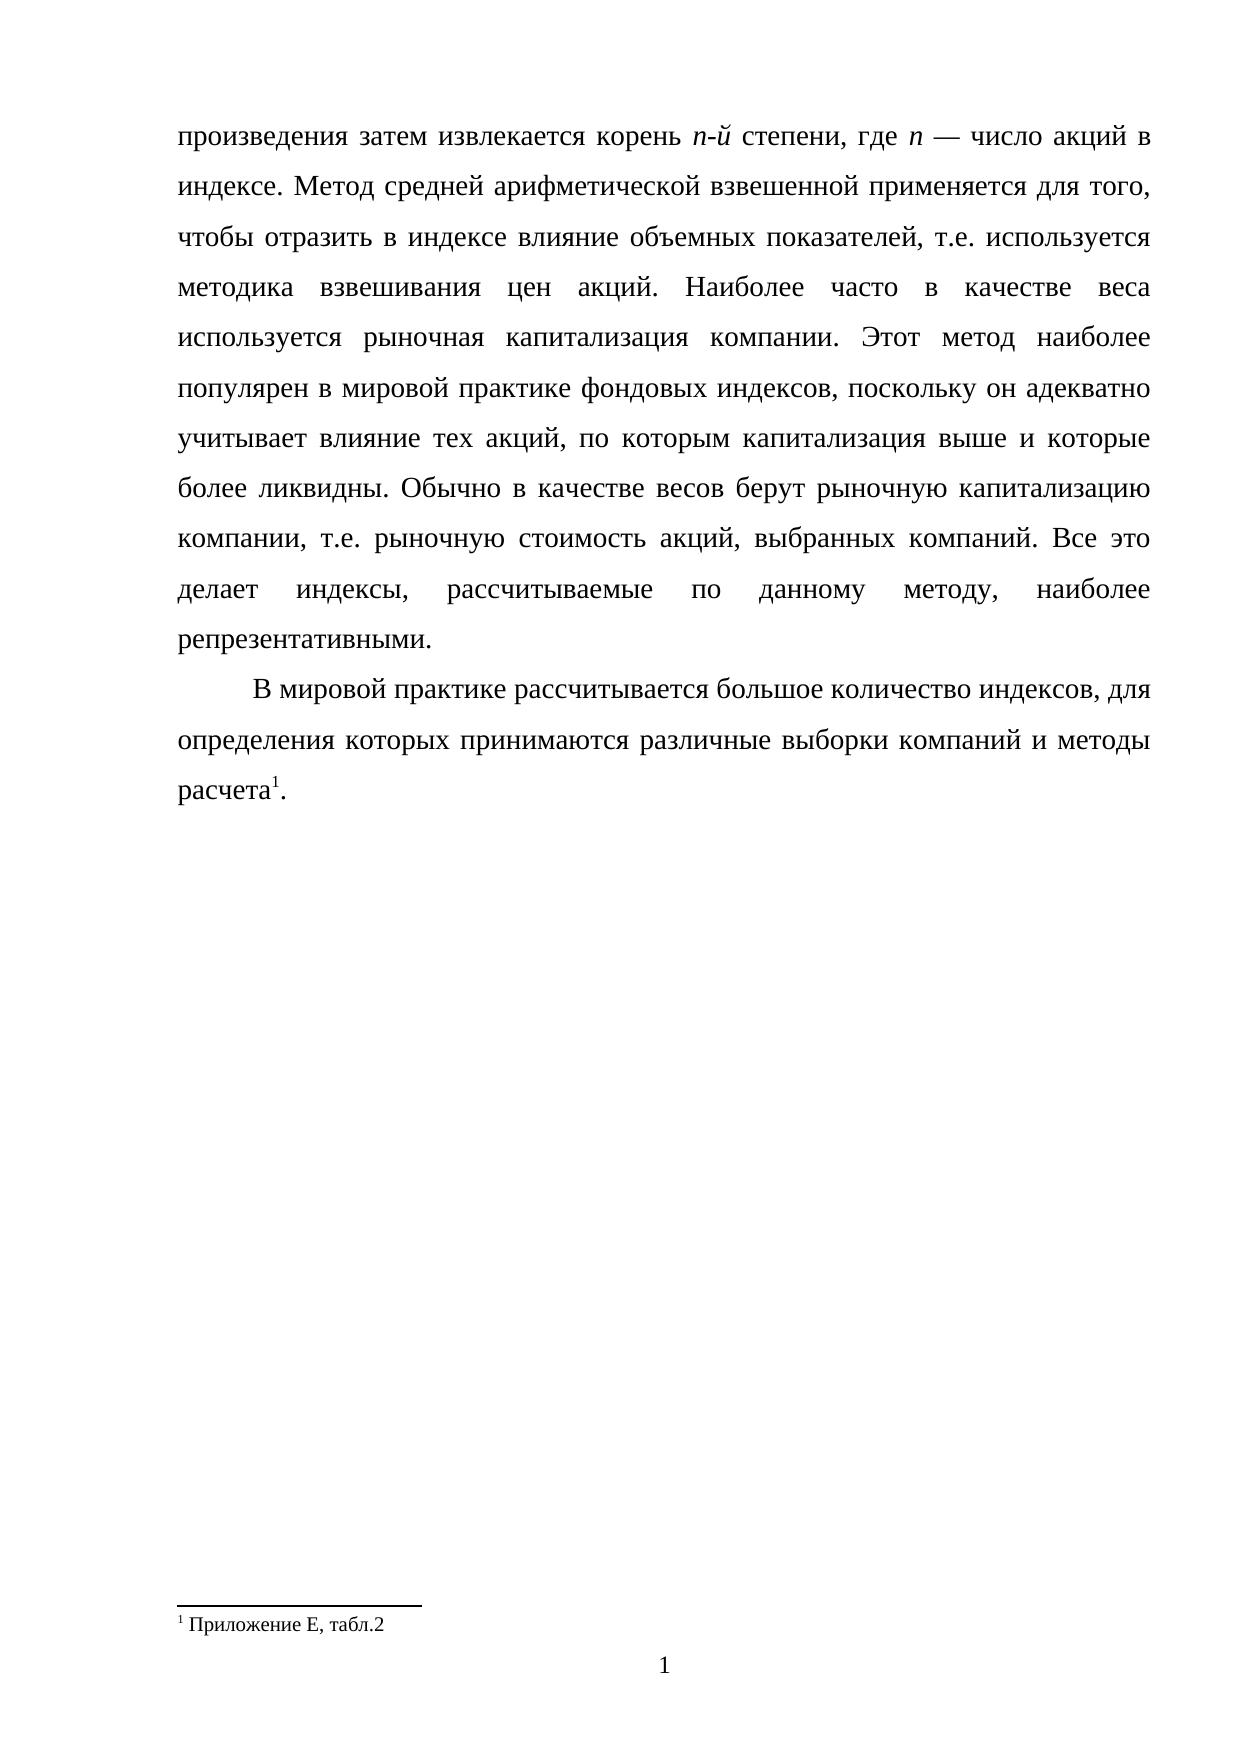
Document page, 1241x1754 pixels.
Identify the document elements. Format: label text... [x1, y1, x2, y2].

text В мировой практике рассчитывается большое количество индексов, для определения которых принимаются различные выборки компаний и методы расчета. [177, 672, 1152, 806]
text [177, 118, 1152, 655]
